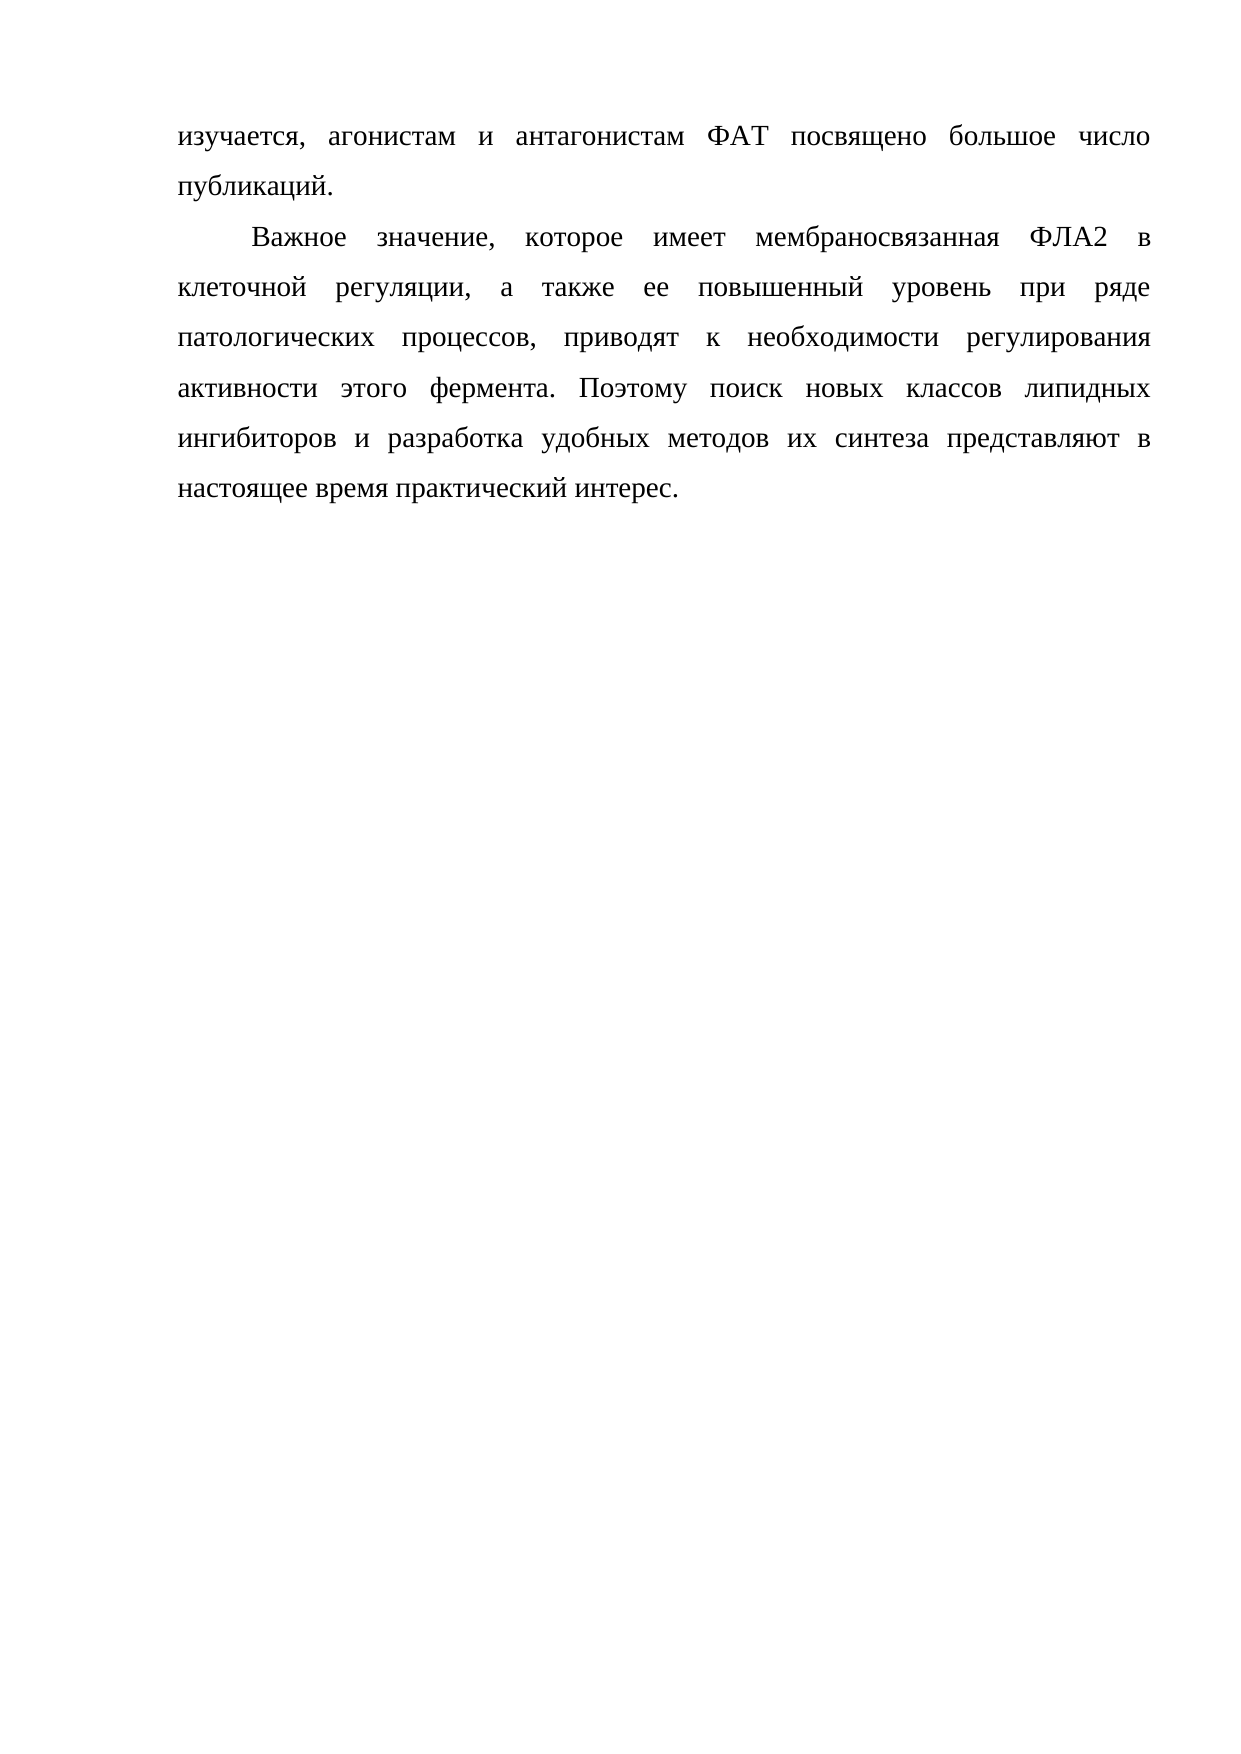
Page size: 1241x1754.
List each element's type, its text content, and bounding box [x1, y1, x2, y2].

text Важное значение, которое имеет мембраносвязанная ФЛА2 в клеточной регуляции, а также ее повышенный уровень при ряде патологических процессов, приводят к необходимости регулирования активности этого фермента. Поэтому поиск новых классов липидных ингибиторов и разработка удобных методов их синтеза представляют в настоящее время практический интерес. [177, 219, 1152, 504]
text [177, 118, 1152, 202]
